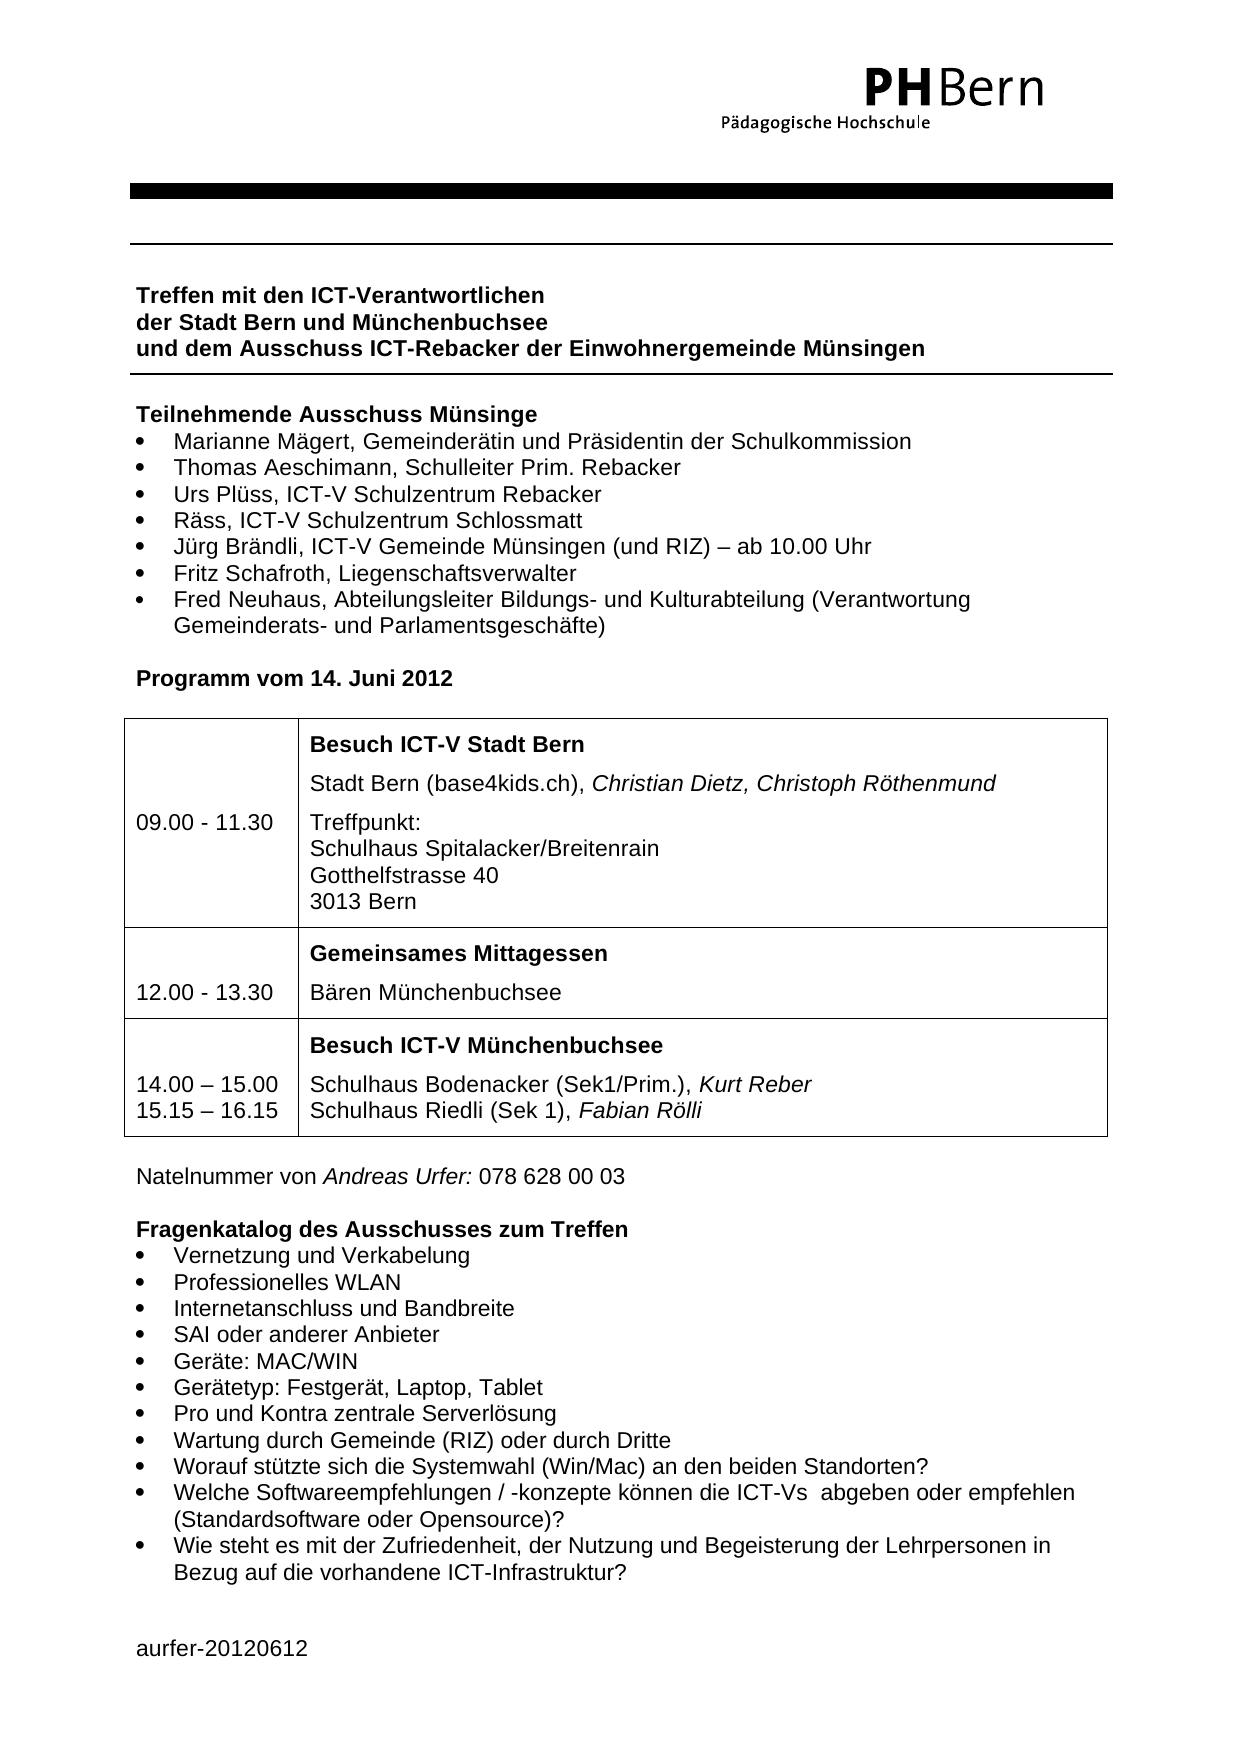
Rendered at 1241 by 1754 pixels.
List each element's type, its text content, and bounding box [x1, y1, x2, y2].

text Programm vom 14. Juni 2012 [136, 665, 1104, 691]
list Marianne Mägert, Gemeinderätin und Präsidentin der Schulkommission [136, 428, 1104, 454]
list Welche Softwareempfehlungen / -konzepte können die ICT-Vs abgeben oder empfehlen (Standardsoftware oder Opensource)? [136, 1479, 1104, 1532]
list SAI oder anderer Anbieter [136, 1321, 1104, 1348]
table_cell 14.00 – 15.00 15.15 – 16.15 [125, 1019, 298, 1136]
list Räss, ICT-V Schulzentrum Schlossmatt [136, 507, 1104, 533]
text Fragenkatalog des Ausschusses zum Treffen [136, 1216, 1104, 1242]
table_header Treffen mit den ICT-Verantwortlichen der Stadt Bern und Münchenbuchsee und dem Ausschuss ICT-Rebacker der Einwohnergemeinde Münsingen [130, 245, 1113, 373]
list Urs Plüss, ICT-V Schulzentrum Rebacker [136, 481, 1104, 507]
list Jürg Brändli, ICT-V Gemeinde Münsingen (und RIZ) – ab 10.00 Uhr [136, 533, 1104, 559]
table_cell Gemeinsames Mittagessen Bären Münchenbuchsee [299, 928, 1107, 1018]
list Thomas Aeschimann, Schulleiter Prim. Rebacker [136, 454, 1104, 481]
table_header 09.00 - 11.30 [125, 719, 298, 927]
list Fritz Schafroth, Liegenschaftsverwalter [136, 559, 1104, 586]
text Teilnehmende Ausschuss Münsinge [136, 401, 1104, 428]
list Pro und Kontra zentrale Serverlösung [136, 1400, 1104, 1427]
text aurfer-20120612 [136, 1635, 1104, 1661]
list Gerätetyp: Festgerät, Laptop, Tablet [136, 1374, 1104, 1400]
list Professionelles WLAN [136, 1268, 1104, 1295]
list Wartung durch Gemeinde (RIZ) oder durch Dritte [136, 1427, 1104, 1453]
table_header Besuch ICT-V Stadt Bern Stadt Bern (base4kids.ch), Christian Dietz, Christoph Röthenmund Treffpunkt: Schulhaus Spitalacker/Breitenrain Gotthelfstrasse 40 3013 Bern [299, 719, 1107, 927]
table_cell Besuch ICT-V Münchenbuchsee Schulhaus Bodenacker (Sek1/Prim.), Kurt Reber Schulhaus Riedli (Sek 1), Fabian Rölli [299, 1019, 1107, 1136]
list Vernetzung und Verkabelung [136, 1242, 1104, 1268]
text Natelnummer von Andreas Urfer: 078 628 00 03 [136, 1163, 1104, 1189]
list Geräte: MAC/WIN [136, 1348, 1104, 1374]
table_cell 12.00 - 13.30 [125, 928, 298, 1018]
list Wie steht es mit der Zufriedenheit, der Nutzung und Begeisterung der Lehrpersonen in Bezug auf die vorhandene ICT-Infrastruktur? [136, 1532, 1104, 1585]
list Fred Neuhaus, Abteilungsleiter Bildungs- und Kulturabteilung (Verantwortung Gemeinderats- und Parlamentsgeschäfte) [136, 586, 1104, 639]
list Worauf stützte sich die Systemwahl (Win/Mac) an den beiden Standorten? [136, 1453, 1104, 1479]
list Internetanschluss und Bandbreite [136, 1295, 1104, 1321]
